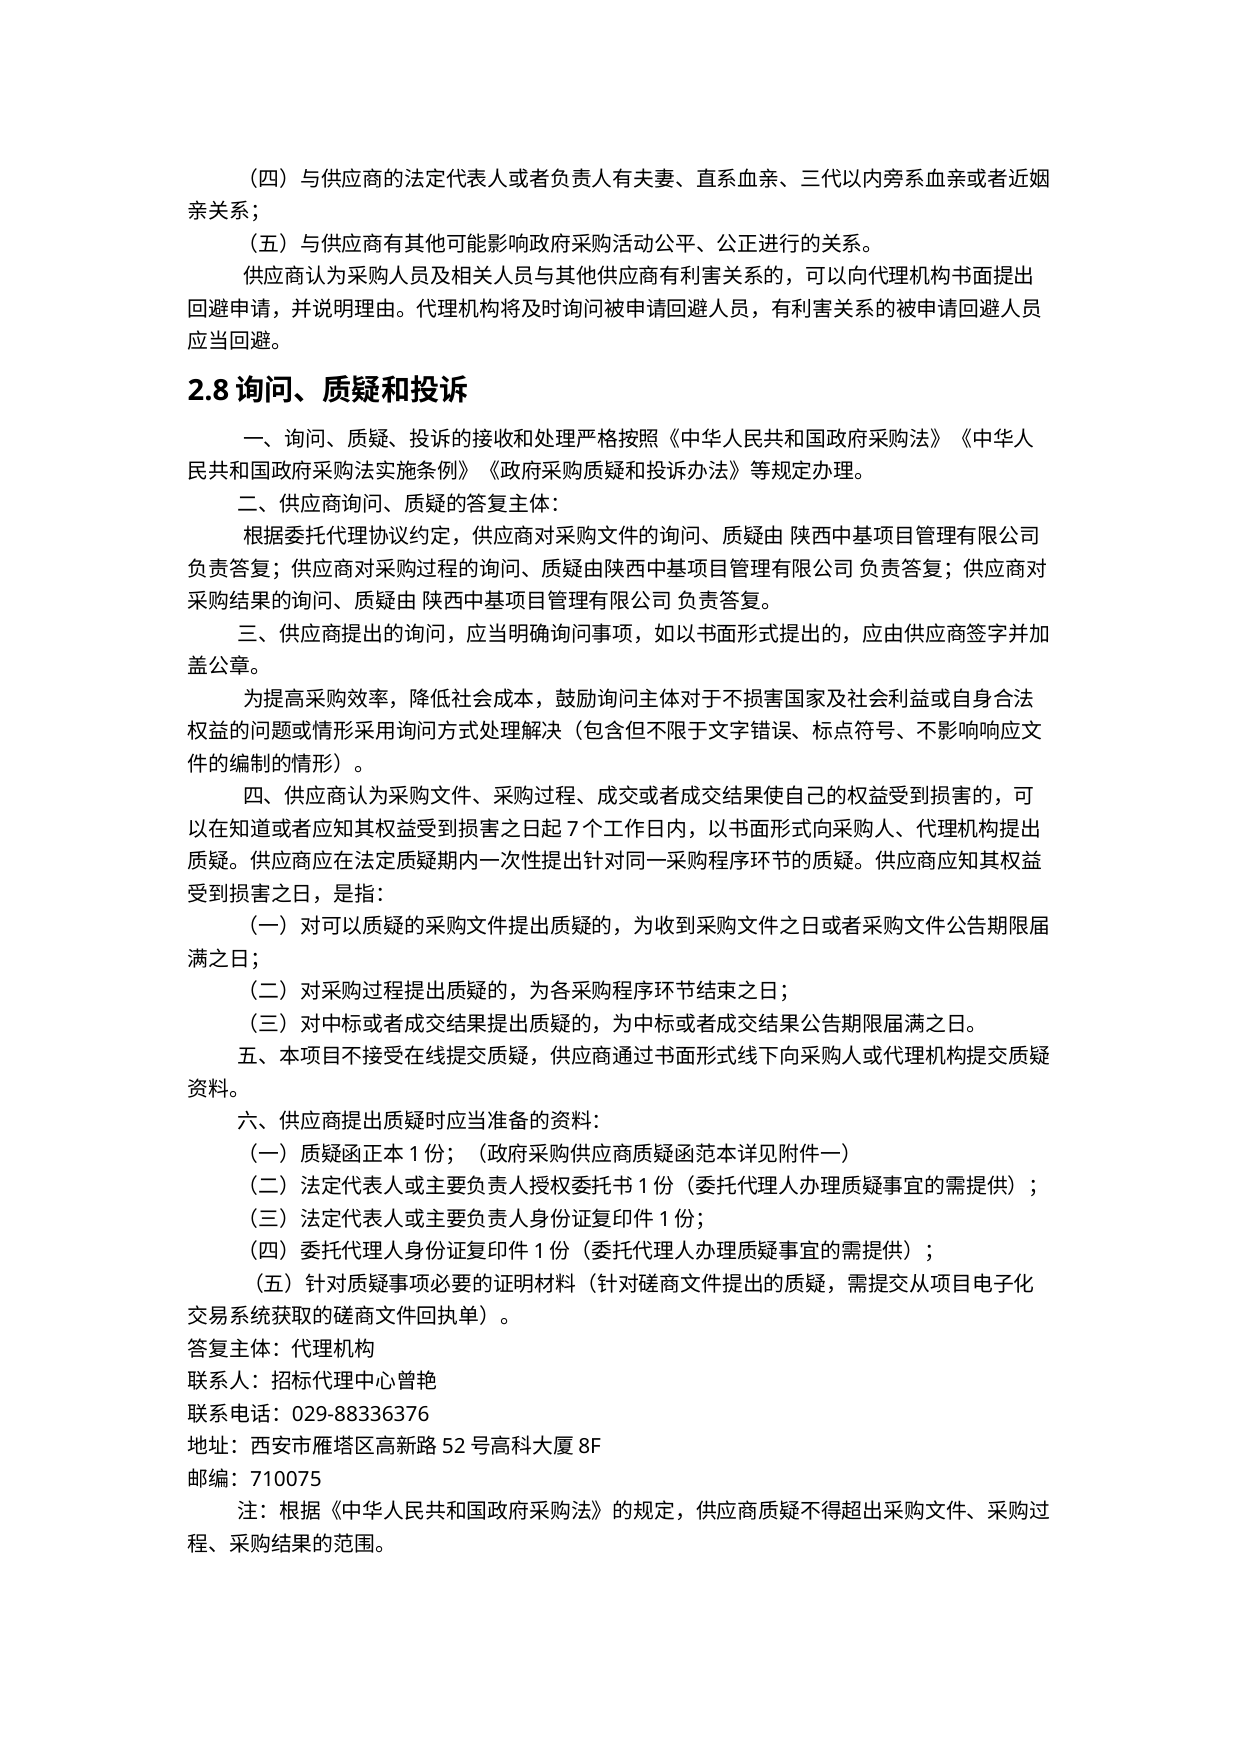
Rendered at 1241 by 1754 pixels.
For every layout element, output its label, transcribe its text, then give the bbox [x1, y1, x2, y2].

text 为提高采购效率，降低社会成本，鼓励询问主体对于不损害国家及社会利益或自身合法权益的问题或情形采用询问方式处理解决（包含但不限于文字错误、标点符号、不影响响应文件的编制的情形）。 [187, 682, 1053, 779]
text 注：根据《中华人民共和国政府采购法》的规定，供应商质疑不得超出采购文件、采购过程、采购结果的范围。 [187, 1494, 1053, 1559]
text 2.8询问、质疑和投诉 [187, 357, 1053, 422]
text 答复主体：代理机构 [187, 1332, 1053, 1364]
text 联系电话：029-88336376 [187, 1397, 1053, 1429]
text 地址：西安市雁塔区高新路52号高科大厦8F [187, 1429, 1053, 1462]
text （三）对中标或者成交结果提出质疑的，为中标或者成交结果公告期限届满之日。 [187, 1007, 1053, 1039]
text 联系人：招标代理中心曾艳 [187, 1364, 1053, 1397]
text （二）法定代表人或主要负责人授权委托书1份（委托代理人办理质疑事宜的需提供）； [187, 1169, 1053, 1202]
text （四）与供应商的法定代表人或者负责人有夫妻、直系血亲、三代以内旁系血亲或者近姻亲关系； [187, 162, 1053, 227]
text 供应商认为采购人员及相关人员与其他供应商有利害关系的，可以向代理机构书面提出回避申请，并说明理由。代理机构将及时询问被申请回避人员，有利害关系的被申请回避人员应当回避。 [187, 259, 1053, 357]
text （四）委托代理人身份证复印件1份（委托代理人办理质疑事宜的需提供）； [187, 1234, 1053, 1267]
text 三、供应商提出的询问，应当明确询问事项，如以书面形式提出的，应由供应商签字并加盖公章。 [187, 617, 1053, 682]
text 四、供应商认为采购文件、采购过程、成交或者成交结果使自己的权益受到损害的，可以在知道或者应知其权益受到损害之日起7个工作日内，以书面形式向采购人、代理机构提出质疑。供应商应在法定质疑期内一次性提出针对同一采购程序环节的质疑。供应商应知其权益受到损害之日，是指： [187, 779, 1053, 909]
text （一）质疑函正本1份；（政府采购供应商质疑函范本详见附件一） [187, 1137, 1053, 1169]
text 邮编：710075 [187, 1462, 1053, 1494]
text （二）对采购过程提出质疑的，为各采购程序环节结束之日； [187, 974, 1053, 1007]
text 一、询问、质疑、投诉的接收和处理严格按照《中华人民共和国政府采购法》《中华人民共和国政府采购法实施条例》《政府采购质疑和投诉办法》等规定办理。 [187, 422, 1053, 487]
text （五）与供应商有其他可能影响政府采购活动公平、公正进行的关系。 [187, 227, 1053, 259]
text （三）法定代表人或主要负责人身份证复印件1份； [187, 1202, 1053, 1234]
text 根据委托代理协议约定，供应商对采购文件的询问、质疑由 陕西中基项目管理有限公司 负责答复；供应商对采购过程的询问、质疑由陕西中基项目管理有限公司 负责答复；供应商对采购结果的询问、质疑由 陕西中基项目管理有限公司 负责答复。 [187, 519, 1053, 617]
text 六、供应商提出质疑时应当准备的资料： [187, 1104, 1053, 1137]
text （五）针对质疑事项必要的证明材料（针对磋商文件提出的质疑，需提交从项目电子化交易系统获取的磋商文件回执单）。 [187, 1267, 1053, 1332]
text 五、本项目不接受在线提交质疑，供应商通过书面形式线下向采购人或代理机构提交质疑资料。 [187, 1039, 1053, 1104]
text （一）对可以质疑的采购文件提出质疑的，为收到采购文件之日或者采购文件公告期限届满之日； [187, 909, 1053, 974]
text 二、供应商询问、质疑的答复主体： [187, 487, 1053, 519]
